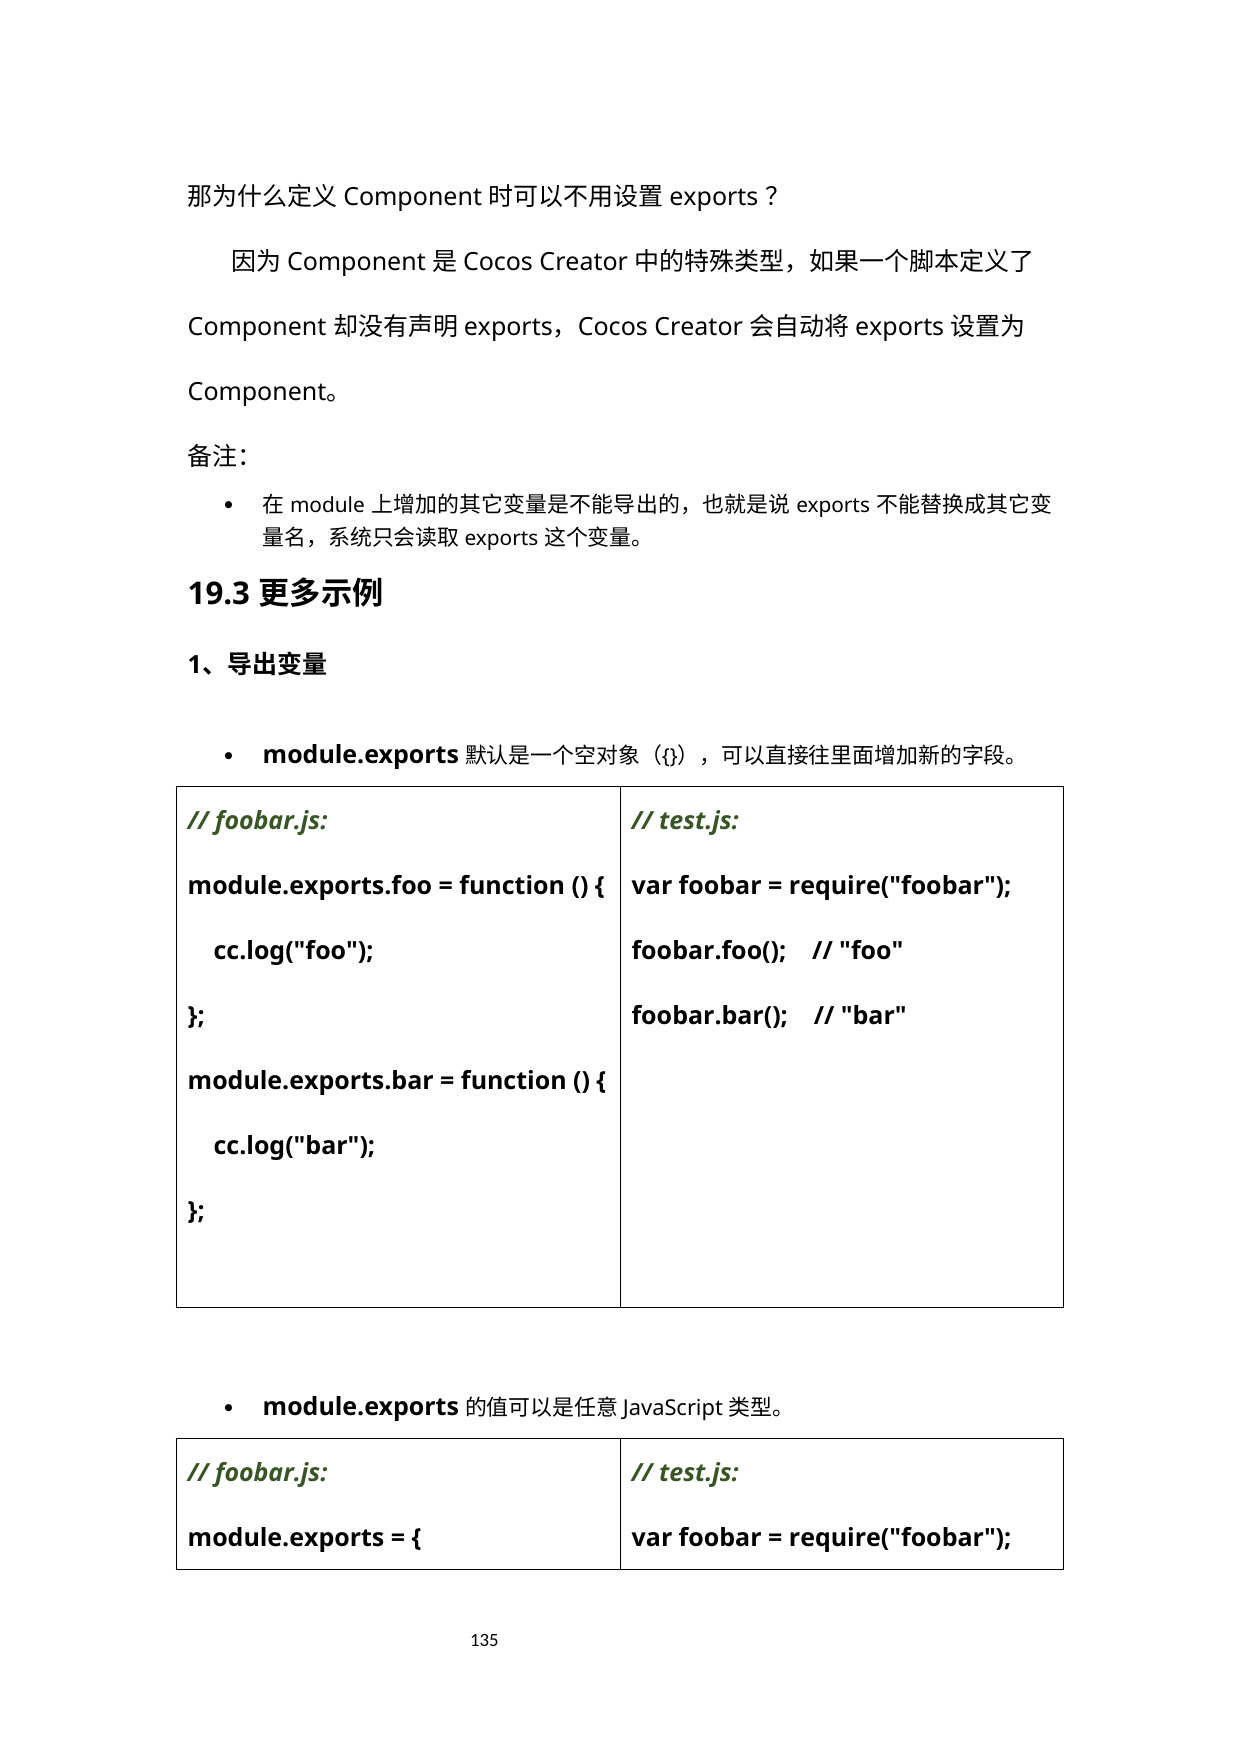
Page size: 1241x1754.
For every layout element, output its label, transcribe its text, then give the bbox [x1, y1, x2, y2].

text 那为什么定义 Component 时可以不用设置 exports ？ [187, 162, 1053, 227]
text 备注： [187, 422, 1053, 487]
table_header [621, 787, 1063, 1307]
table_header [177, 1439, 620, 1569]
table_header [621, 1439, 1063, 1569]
list module.exports 的值可以是任意 JavaScript 类型。 [225, 1373, 1053, 1438]
subtitle 1、导出变量 [187, 630, 1053, 695]
list module.exports 默认是一个空对象（{}），可以直接往里面增加新的字段。 [225, 721, 1053, 786]
text 因为 Component 是 Cocos Creator 中的特殊类型，如果一个脚本定义了 Component 却没有声明 exports，Cocos Creator 会自动将 exports 设置为 Component。 [187, 227, 1053, 422]
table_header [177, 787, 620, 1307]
subtitle 19.3 更多示例 [187, 558, 1053, 623]
list 在 module 上增加的其它变量是不能导出的，也就是说 exports 不能替换成其它变量名，系统只会读取 exports 这个变量。 [225, 487, 1053, 552]
